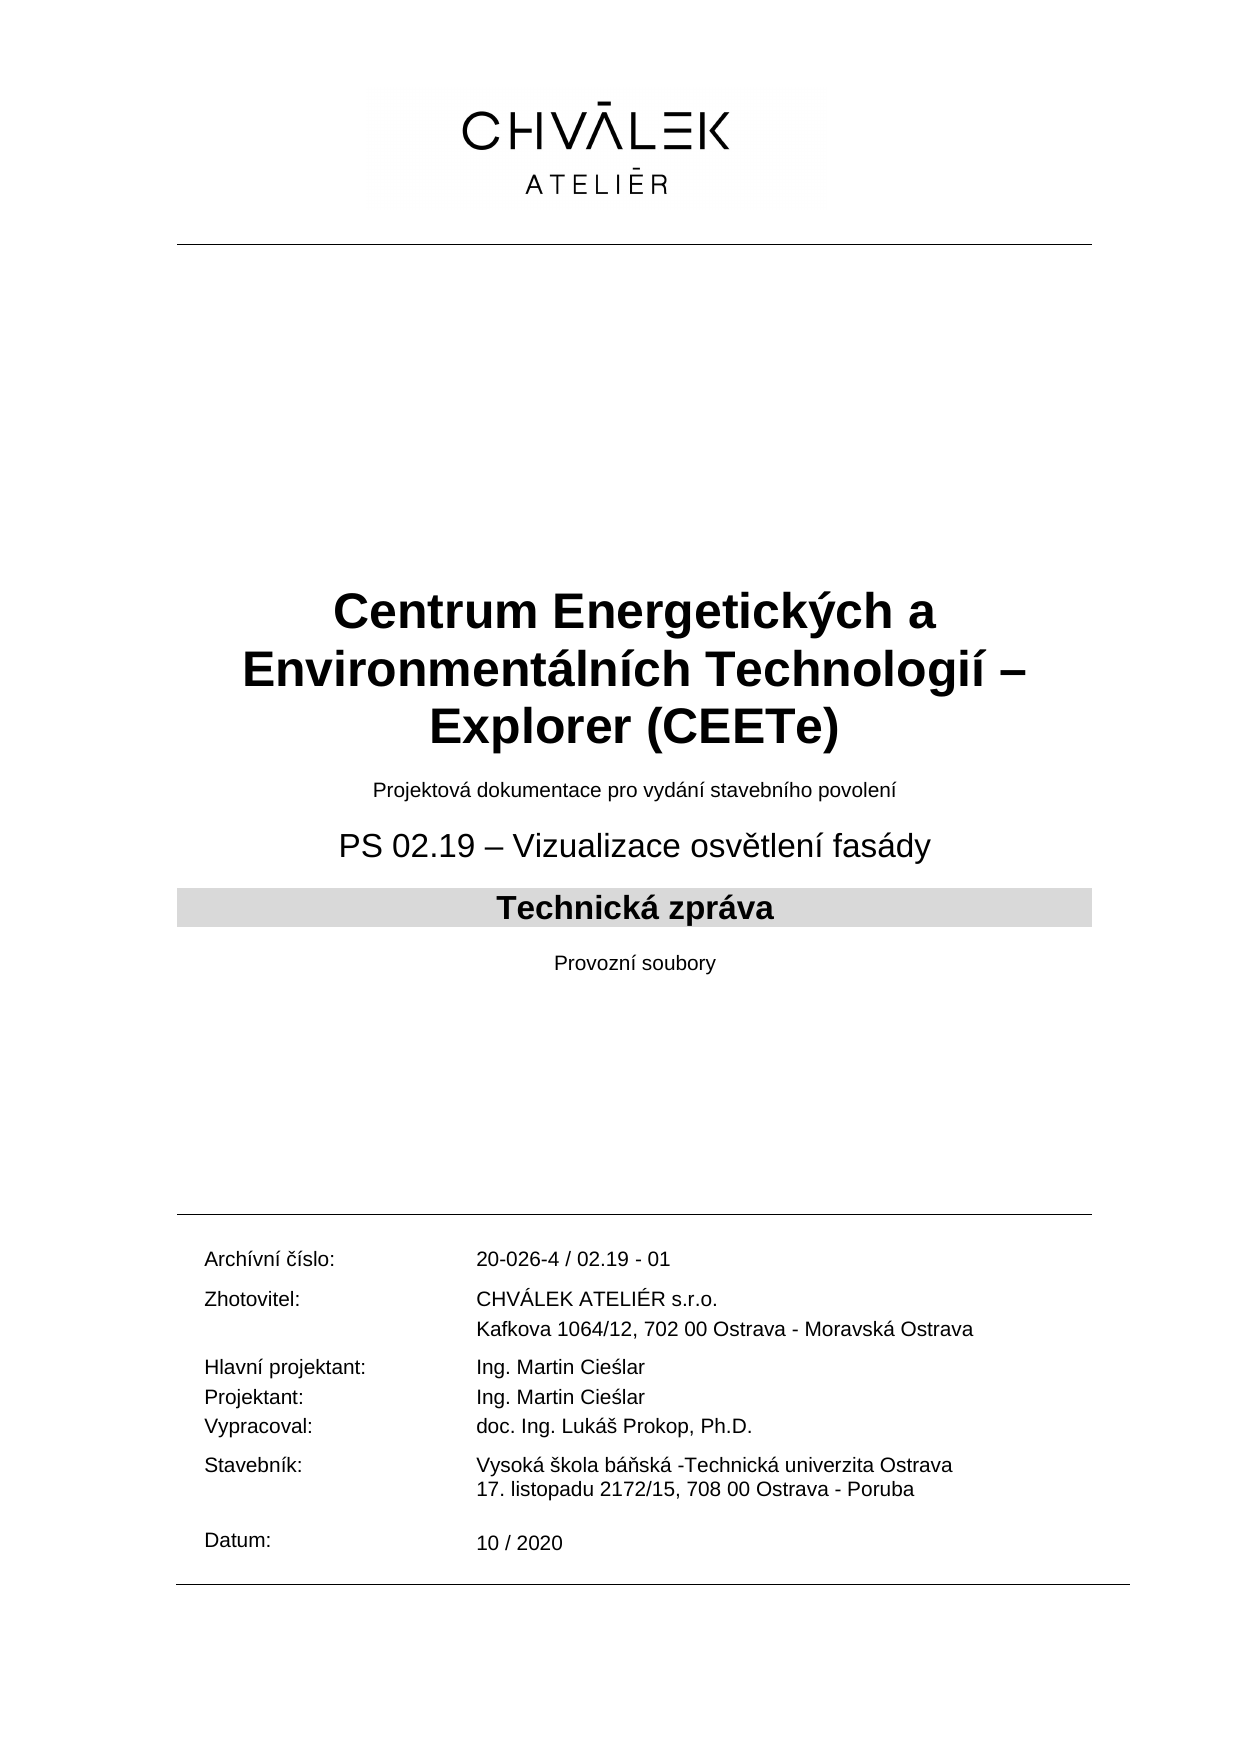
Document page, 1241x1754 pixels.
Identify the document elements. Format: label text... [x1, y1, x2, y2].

text Projektová dokumentace pro vydání stavebního povolení [177, 778, 1092, 802]
text Centrum Energetických a [177, 582, 1092, 639]
table_header [169, 1241, 1240, 1585]
picture [365, 87, 827, 213]
text Technická zpráva [177, 888, 1092, 927]
text PS 02.19 – Vizualizace osvětlení fasády [177, 826, 1092, 864]
text Environmentálních Technologií – [177, 639, 1092, 697]
text Explorer (CEETe) [177, 697, 1092, 754]
text Provozní soubory [177, 951, 1092, 975]
